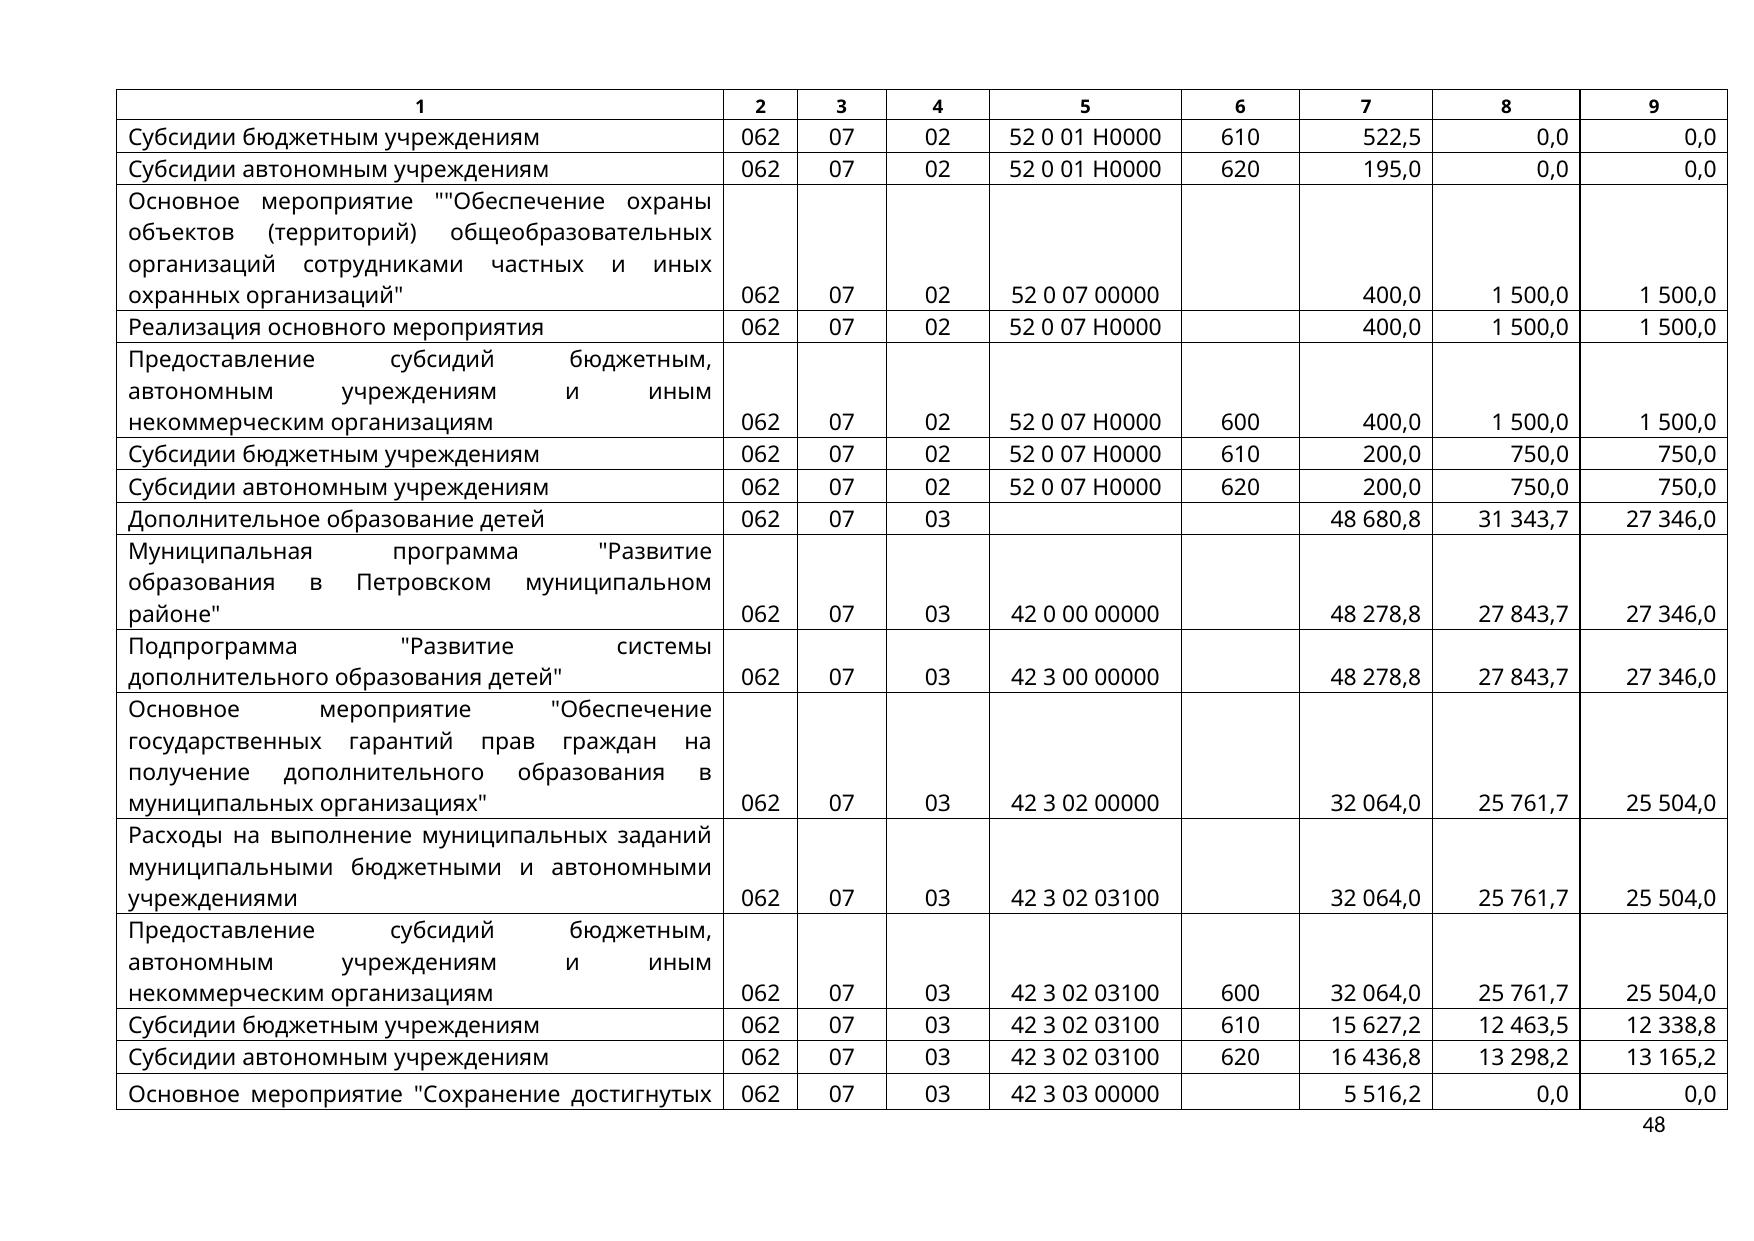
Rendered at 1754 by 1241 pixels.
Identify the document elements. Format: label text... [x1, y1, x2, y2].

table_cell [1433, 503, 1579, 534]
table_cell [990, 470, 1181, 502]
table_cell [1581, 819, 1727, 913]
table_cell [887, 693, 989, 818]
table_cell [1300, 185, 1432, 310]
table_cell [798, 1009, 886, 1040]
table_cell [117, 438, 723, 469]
table_header 4 [887, 90, 989, 119]
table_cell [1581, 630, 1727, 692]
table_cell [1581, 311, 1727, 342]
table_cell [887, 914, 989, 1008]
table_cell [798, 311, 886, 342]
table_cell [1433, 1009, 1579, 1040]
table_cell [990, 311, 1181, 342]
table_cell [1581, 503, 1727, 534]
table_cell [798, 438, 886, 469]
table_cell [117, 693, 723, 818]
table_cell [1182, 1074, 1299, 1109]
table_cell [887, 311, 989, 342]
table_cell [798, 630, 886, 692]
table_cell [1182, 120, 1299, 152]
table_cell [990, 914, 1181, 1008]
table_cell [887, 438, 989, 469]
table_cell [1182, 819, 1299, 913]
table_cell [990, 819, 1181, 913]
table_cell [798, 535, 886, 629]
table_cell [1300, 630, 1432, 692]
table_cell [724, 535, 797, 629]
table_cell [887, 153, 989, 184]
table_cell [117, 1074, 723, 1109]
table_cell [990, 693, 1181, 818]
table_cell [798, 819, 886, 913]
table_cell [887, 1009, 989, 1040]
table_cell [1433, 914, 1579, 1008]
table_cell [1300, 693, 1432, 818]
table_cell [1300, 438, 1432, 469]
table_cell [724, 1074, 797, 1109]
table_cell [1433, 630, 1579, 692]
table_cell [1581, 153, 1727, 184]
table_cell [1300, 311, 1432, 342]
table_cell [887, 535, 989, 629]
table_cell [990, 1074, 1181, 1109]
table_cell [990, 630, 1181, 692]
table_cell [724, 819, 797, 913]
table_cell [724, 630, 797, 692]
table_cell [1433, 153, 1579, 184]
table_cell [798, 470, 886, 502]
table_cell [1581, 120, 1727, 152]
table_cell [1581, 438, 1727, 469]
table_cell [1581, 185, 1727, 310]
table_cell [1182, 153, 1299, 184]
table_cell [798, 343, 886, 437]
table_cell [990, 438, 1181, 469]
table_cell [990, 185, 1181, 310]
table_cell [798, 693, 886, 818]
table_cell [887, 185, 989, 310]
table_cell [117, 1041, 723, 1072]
table_header 3 [798, 90, 886, 119]
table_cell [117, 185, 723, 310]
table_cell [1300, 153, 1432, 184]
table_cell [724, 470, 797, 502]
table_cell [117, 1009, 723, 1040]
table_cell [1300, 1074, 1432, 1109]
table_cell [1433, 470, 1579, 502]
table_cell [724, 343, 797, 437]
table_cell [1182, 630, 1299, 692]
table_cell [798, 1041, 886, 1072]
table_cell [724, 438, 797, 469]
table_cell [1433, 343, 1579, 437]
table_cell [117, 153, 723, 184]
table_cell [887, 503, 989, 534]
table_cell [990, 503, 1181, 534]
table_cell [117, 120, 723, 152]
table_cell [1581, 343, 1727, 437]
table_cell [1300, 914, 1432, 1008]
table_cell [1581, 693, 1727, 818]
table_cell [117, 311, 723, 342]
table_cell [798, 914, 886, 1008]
table_header 1 [117, 90, 723, 119]
table_header 6 [1182, 90, 1299, 119]
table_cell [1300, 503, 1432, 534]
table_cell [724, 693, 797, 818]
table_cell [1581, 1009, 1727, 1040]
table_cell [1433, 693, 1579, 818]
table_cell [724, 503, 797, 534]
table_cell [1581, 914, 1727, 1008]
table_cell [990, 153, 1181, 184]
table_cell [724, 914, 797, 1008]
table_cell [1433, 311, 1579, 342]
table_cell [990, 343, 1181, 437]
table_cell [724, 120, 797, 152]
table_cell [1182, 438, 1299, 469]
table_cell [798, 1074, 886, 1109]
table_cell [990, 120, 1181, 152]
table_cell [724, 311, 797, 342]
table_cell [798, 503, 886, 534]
table_header 9 [1581, 90, 1727, 119]
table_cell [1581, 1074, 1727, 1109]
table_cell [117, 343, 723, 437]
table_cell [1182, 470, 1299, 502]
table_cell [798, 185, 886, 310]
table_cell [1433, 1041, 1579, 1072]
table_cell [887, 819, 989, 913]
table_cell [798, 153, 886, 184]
table_header 7 [1300, 90, 1432, 119]
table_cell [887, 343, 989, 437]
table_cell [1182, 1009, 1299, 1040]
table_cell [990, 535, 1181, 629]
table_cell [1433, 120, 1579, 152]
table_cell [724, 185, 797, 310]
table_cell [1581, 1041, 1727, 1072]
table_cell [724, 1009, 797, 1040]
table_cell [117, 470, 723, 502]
table_header 5 [990, 90, 1181, 119]
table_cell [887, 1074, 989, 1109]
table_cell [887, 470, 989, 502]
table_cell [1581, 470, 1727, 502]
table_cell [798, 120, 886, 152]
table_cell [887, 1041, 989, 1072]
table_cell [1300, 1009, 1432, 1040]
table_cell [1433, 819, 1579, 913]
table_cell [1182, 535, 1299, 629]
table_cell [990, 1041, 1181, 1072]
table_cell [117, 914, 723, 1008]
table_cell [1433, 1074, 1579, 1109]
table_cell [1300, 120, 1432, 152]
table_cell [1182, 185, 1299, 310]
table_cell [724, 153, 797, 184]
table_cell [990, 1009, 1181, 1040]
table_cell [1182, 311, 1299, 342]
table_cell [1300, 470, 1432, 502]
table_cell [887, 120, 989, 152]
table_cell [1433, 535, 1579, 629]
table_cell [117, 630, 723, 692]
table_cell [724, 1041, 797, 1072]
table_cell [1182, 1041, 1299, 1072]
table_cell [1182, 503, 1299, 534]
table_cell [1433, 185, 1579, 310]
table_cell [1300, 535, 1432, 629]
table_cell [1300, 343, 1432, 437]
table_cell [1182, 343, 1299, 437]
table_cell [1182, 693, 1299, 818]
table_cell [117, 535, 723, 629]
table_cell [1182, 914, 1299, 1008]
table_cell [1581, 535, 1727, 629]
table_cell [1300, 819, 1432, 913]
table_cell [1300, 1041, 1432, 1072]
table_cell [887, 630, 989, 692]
table_header 2 [724, 90, 797, 119]
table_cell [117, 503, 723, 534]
table_header 8 [1433, 90, 1579, 119]
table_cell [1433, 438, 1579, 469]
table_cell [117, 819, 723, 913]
